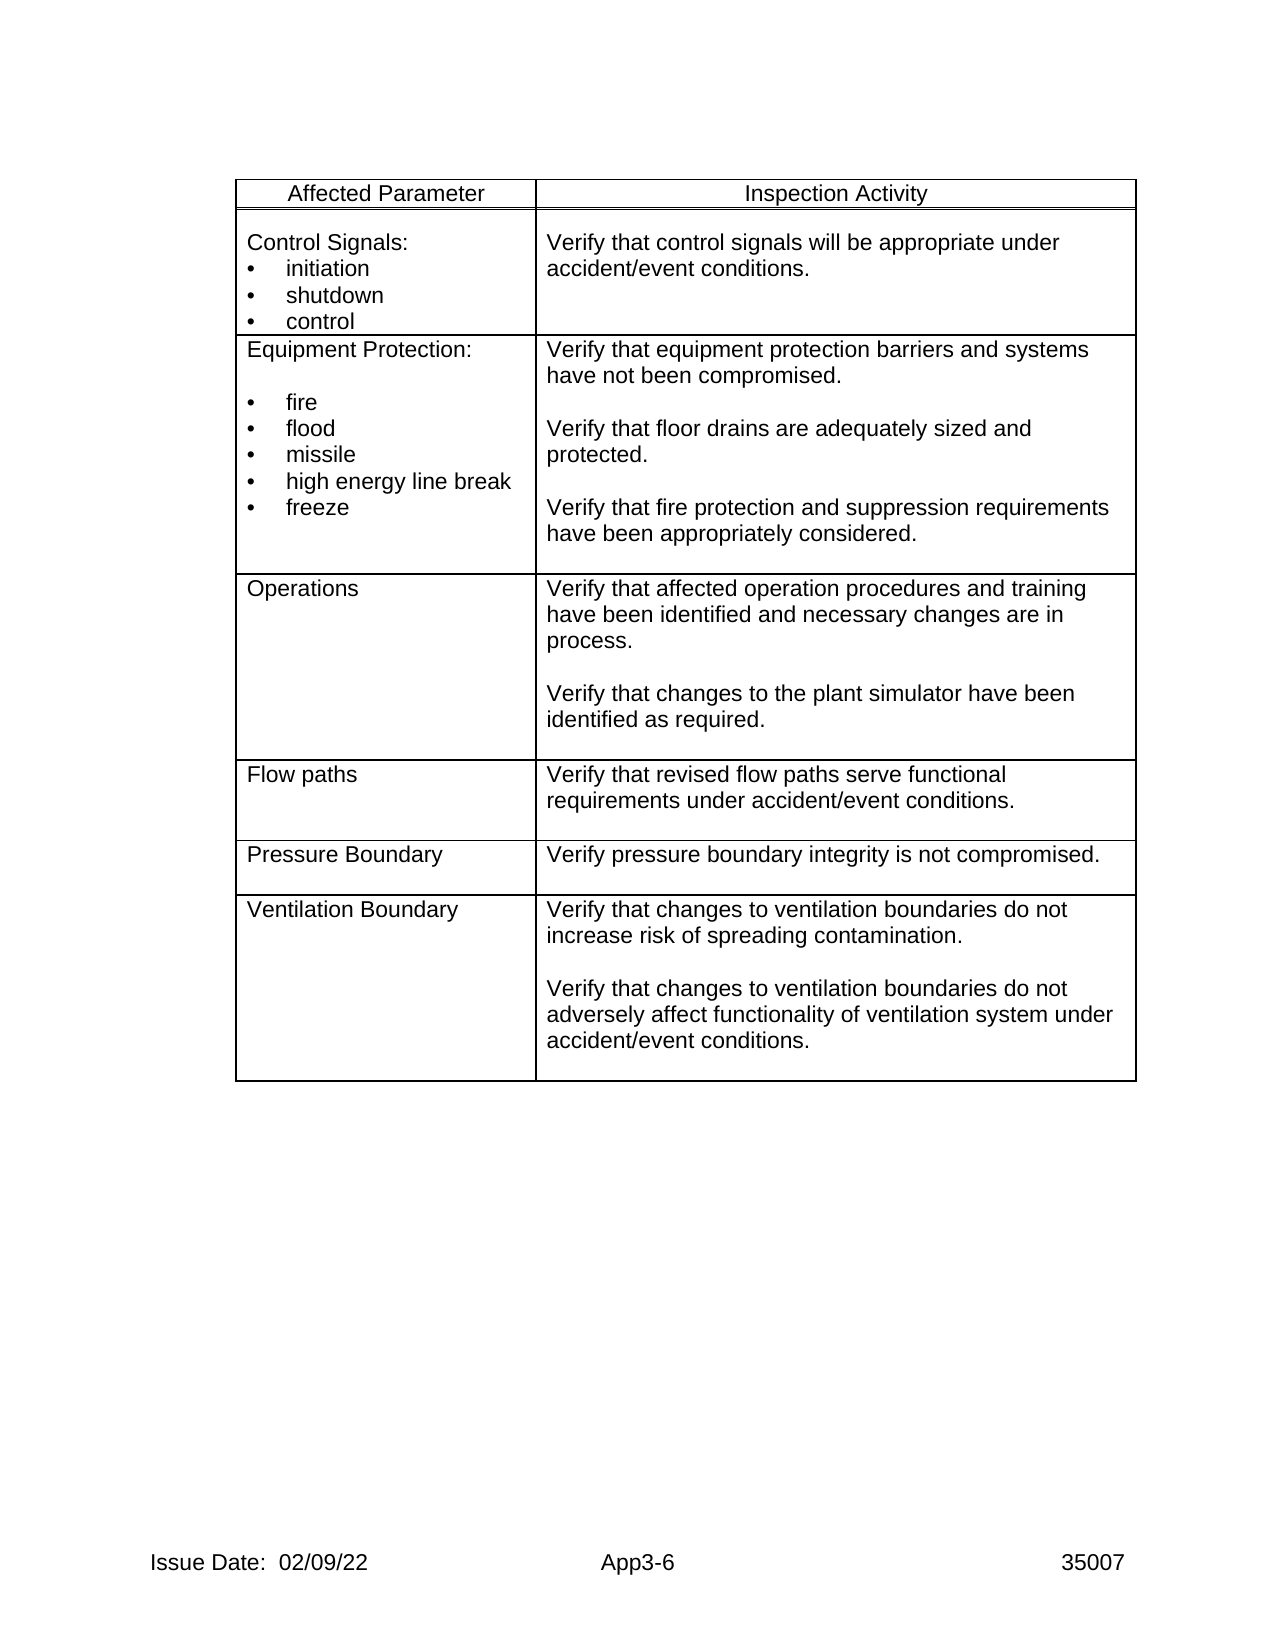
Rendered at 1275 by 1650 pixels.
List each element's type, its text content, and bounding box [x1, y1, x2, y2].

table_cell Operations [237, 575, 535, 759]
table_cell Verify that changes to ventilation boundaries do not increase risk of spreading contamination. Verify that changes to ventilation boundaries do not adversely affect functionality of ventilation system under accident/event conditions. [537, 896, 1135, 1080]
table_cell Verify that equipment protection barriers and systems have not been compromised. Verify that floor drains are adequately sized and protected. Verify that fire protection and suppression requirements have been appropriately considered. [537, 336, 1135, 573]
table_header Inspection Activity [537, 180, 1135, 207]
table_cell Verify pressure boundary integrity is not compromised. [537, 841, 1135, 894]
table_cell Verify that affected operation procedures and training have been identified and necessary changes are in process. Verify that changes to the plant simulator have been identified as required. [537, 575, 1135, 759]
table_header Affected Parameter [237, 180, 535, 207]
table_cell Verify that control signals will be appropriate under accident/event conditions. [537, 210, 1135, 334]
table_cell Verify that revised flow paths serve functional requirements under accident/event conditions. [537, 761, 1135, 840]
table_cell Flow paths [237, 761, 535, 840]
table_cell Equipment Protection: • fire • flood • missile • high energy line break • freeze [237, 336, 535, 573]
table_cell Control Signals: • initiation • shutdown • control [237, 210, 535, 334]
table_cell Ventilation Boundary [237, 896, 535, 1080]
table_cell Pressure Boundary [237, 841, 535, 894]
